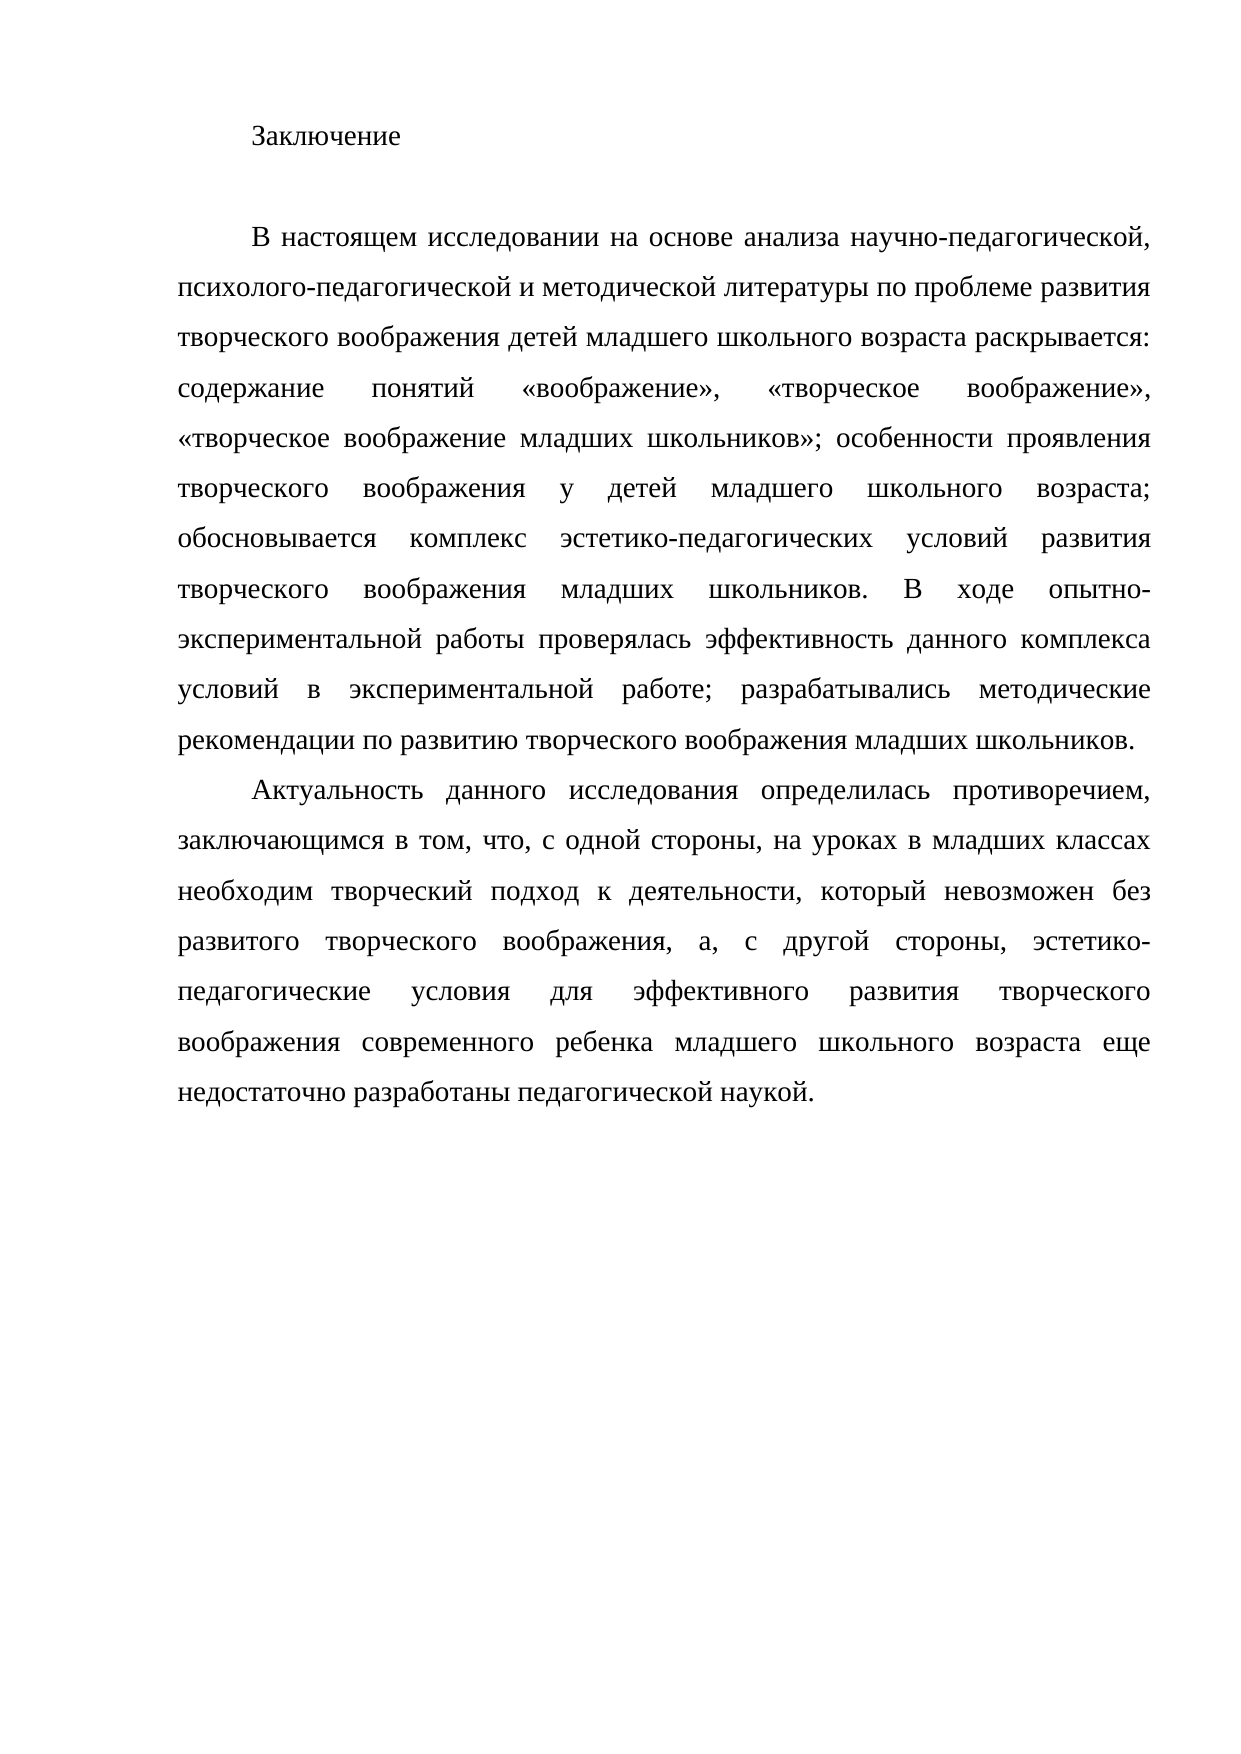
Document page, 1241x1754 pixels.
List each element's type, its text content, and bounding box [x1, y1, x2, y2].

text Заключение [177, 118, 1152, 152]
text В настоящем исследовании на основе анализа научно-педагогической, психолого-педагогической и методической литературы по проблеме развития творческого воображения детей младшего школьного возраста раскрывается: содержание понятий «воображение», «творческое воображение», «творческое воображение младших школьников»; особенности проявления творческого воображения у детей младшего школьного возраста; обосновывается комплекс эстетико-педагогических условий развития творческого воображения младших школьников. В ходе опытно-экспериментальной работы проверялась эффективность данного комплекса условий в экспериментальной работе; разрабатывались методические рекомендации по развитию творческого воображения младших школьников. [177, 219, 1152, 755]
text Актуальность данного исследования определилась противоречием, заключающимся в том, что, с одной стороны, на уроках в младших классах необходим творческий подход к деятельности, который невозможен без развитого творческого воображения, а, с другой стороны, эстетико-педагогические условия для эффективного развития творческого воображения современного ребенка младшего школьного возраста еще недостаточно разработаны педагогической наукой. [177, 772, 1152, 1108]
